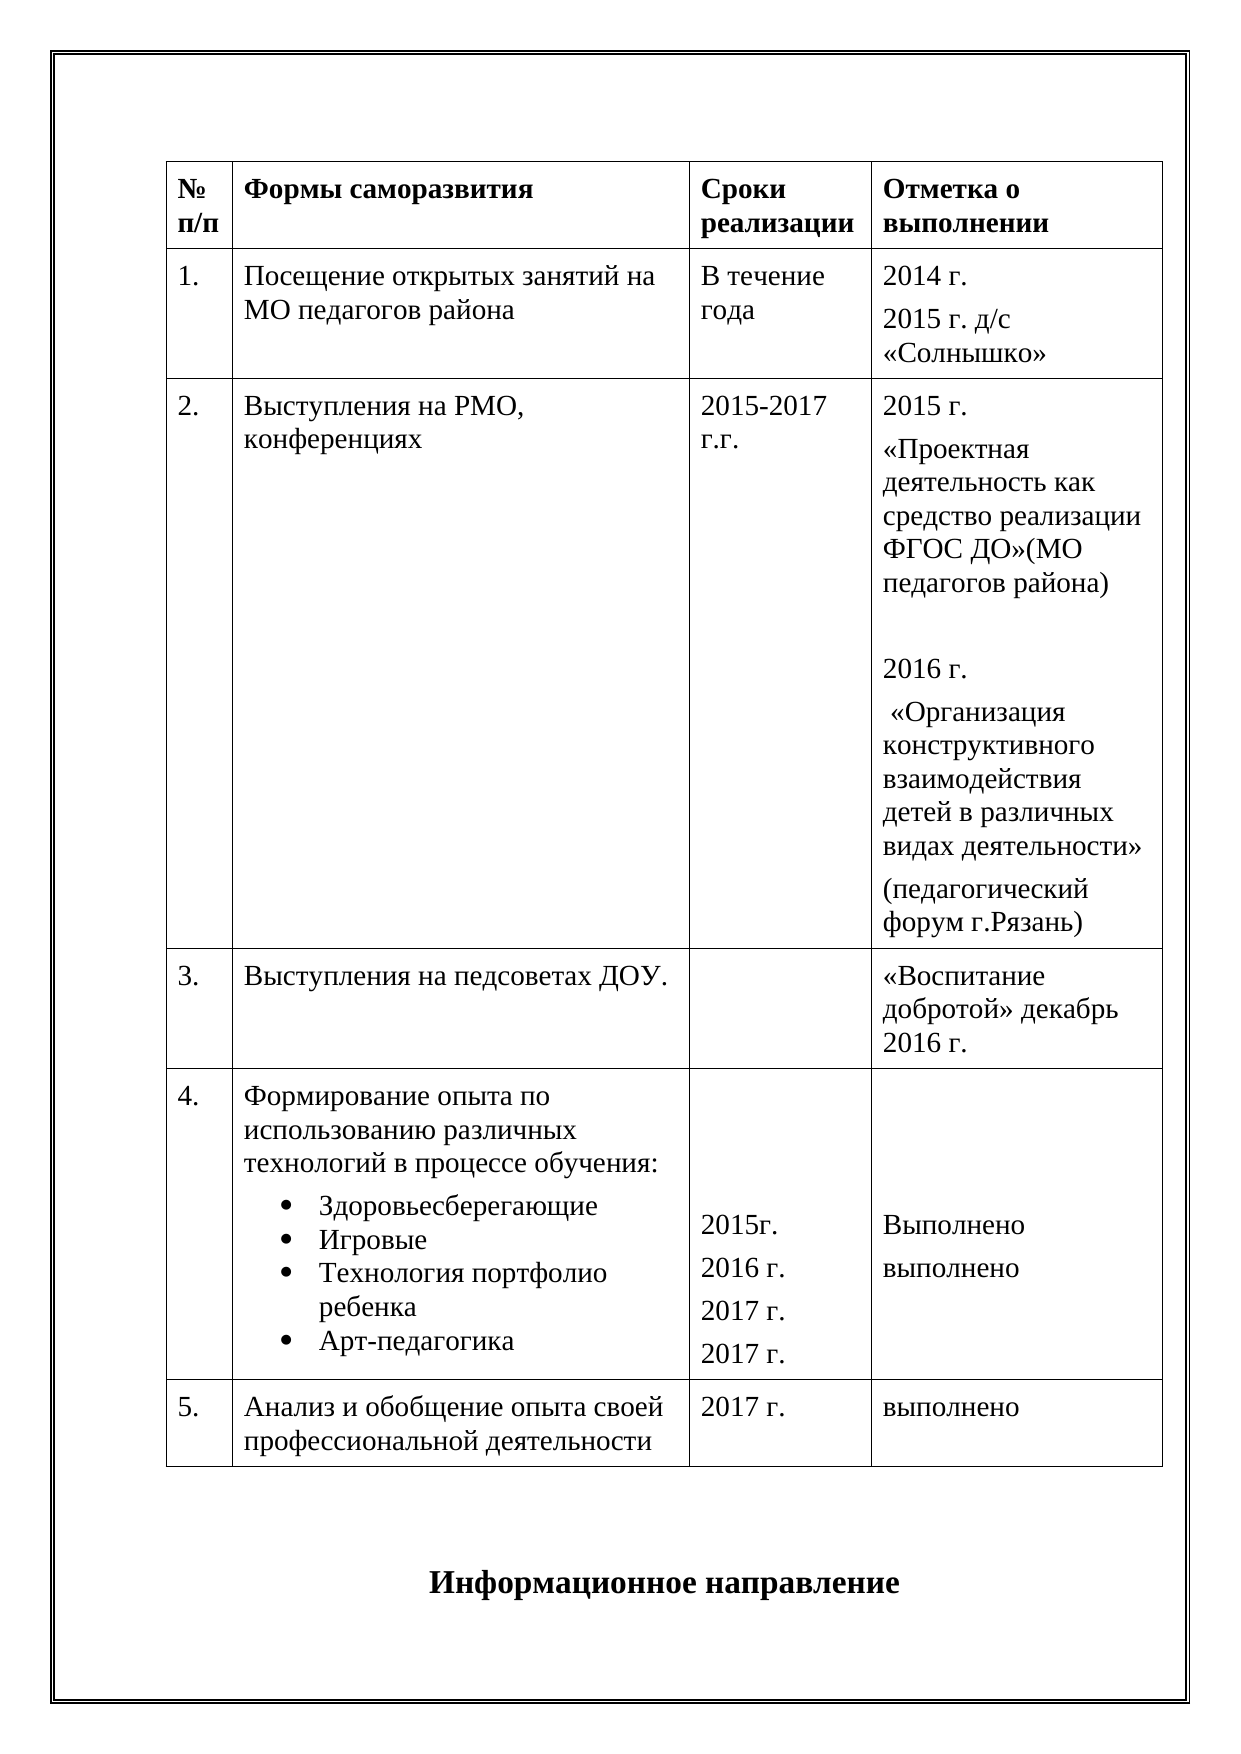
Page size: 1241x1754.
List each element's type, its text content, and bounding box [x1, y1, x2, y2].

table_cell В течение года [690, 249, 871, 378]
table_header Сроки реализации [690, 162, 871, 248]
table_header Отметка о выполнении [872, 162, 1162, 248]
table_cell 2014 г. 2015 г. д/с «Солнышко» [872, 249, 1162, 378]
table_cell 2015-2017 г.г. [690, 379, 871, 947]
table_header № п/п [167, 162, 232, 248]
table_cell 2015г. 2016 г. 2017 г. 2017 г. [690, 1069, 871, 1379]
table_cell 2017 г. [690, 1380, 871, 1466]
table_cell Выступления на РМО, конференциях [233, 379, 689, 947]
table_cell 1. [167, 249, 232, 378]
table_cell Посещение открытых занятий на МО педагогов района [233, 249, 689, 378]
table_cell Формирование опыта по использованию различных технологий в процессе обучения: Здоровьесберегающие Игровые Технология портфолио ребенка Арт-педагогика [233, 1069, 689, 1379]
text Информационное направление [177, 1562, 1152, 1600]
table_header Формы саморазвития [233, 162, 689, 248]
table_cell Анализ и обобщение опыта своей профессиональной деятельности [233, 1380, 689, 1466]
table_cell 5. [167, 1380, 232, 1466]
table_cell 2015 г. «Проектная деятельность как средство реализации ФГОС ДО»(МО педагогов района) 2016 г. «Организация конструктивного взаимодействия детей в различных видах деятельности» (педагогический форум г.Рязань) [872, 379, 1162, 947]
table_cell 2. [167, 379, 232, 947]
table_cell Выступления на педсоветах ДОУ. [233, 949, 689, 1068]
table_cell Выполнено выполнено [872, 1069, 1162, 1379]
table_cell [690, 949, 871, 1068]
table_cell 4. [167, 1069, 232, 1379]
table_cell «Воспитание добротой» декабрь 2016 г. [872, 949, 1162, 1068]
table_cell 3. [167, 949, 232, 1068]
table_cell выполнено [872, 1380, 1162, 1466]
